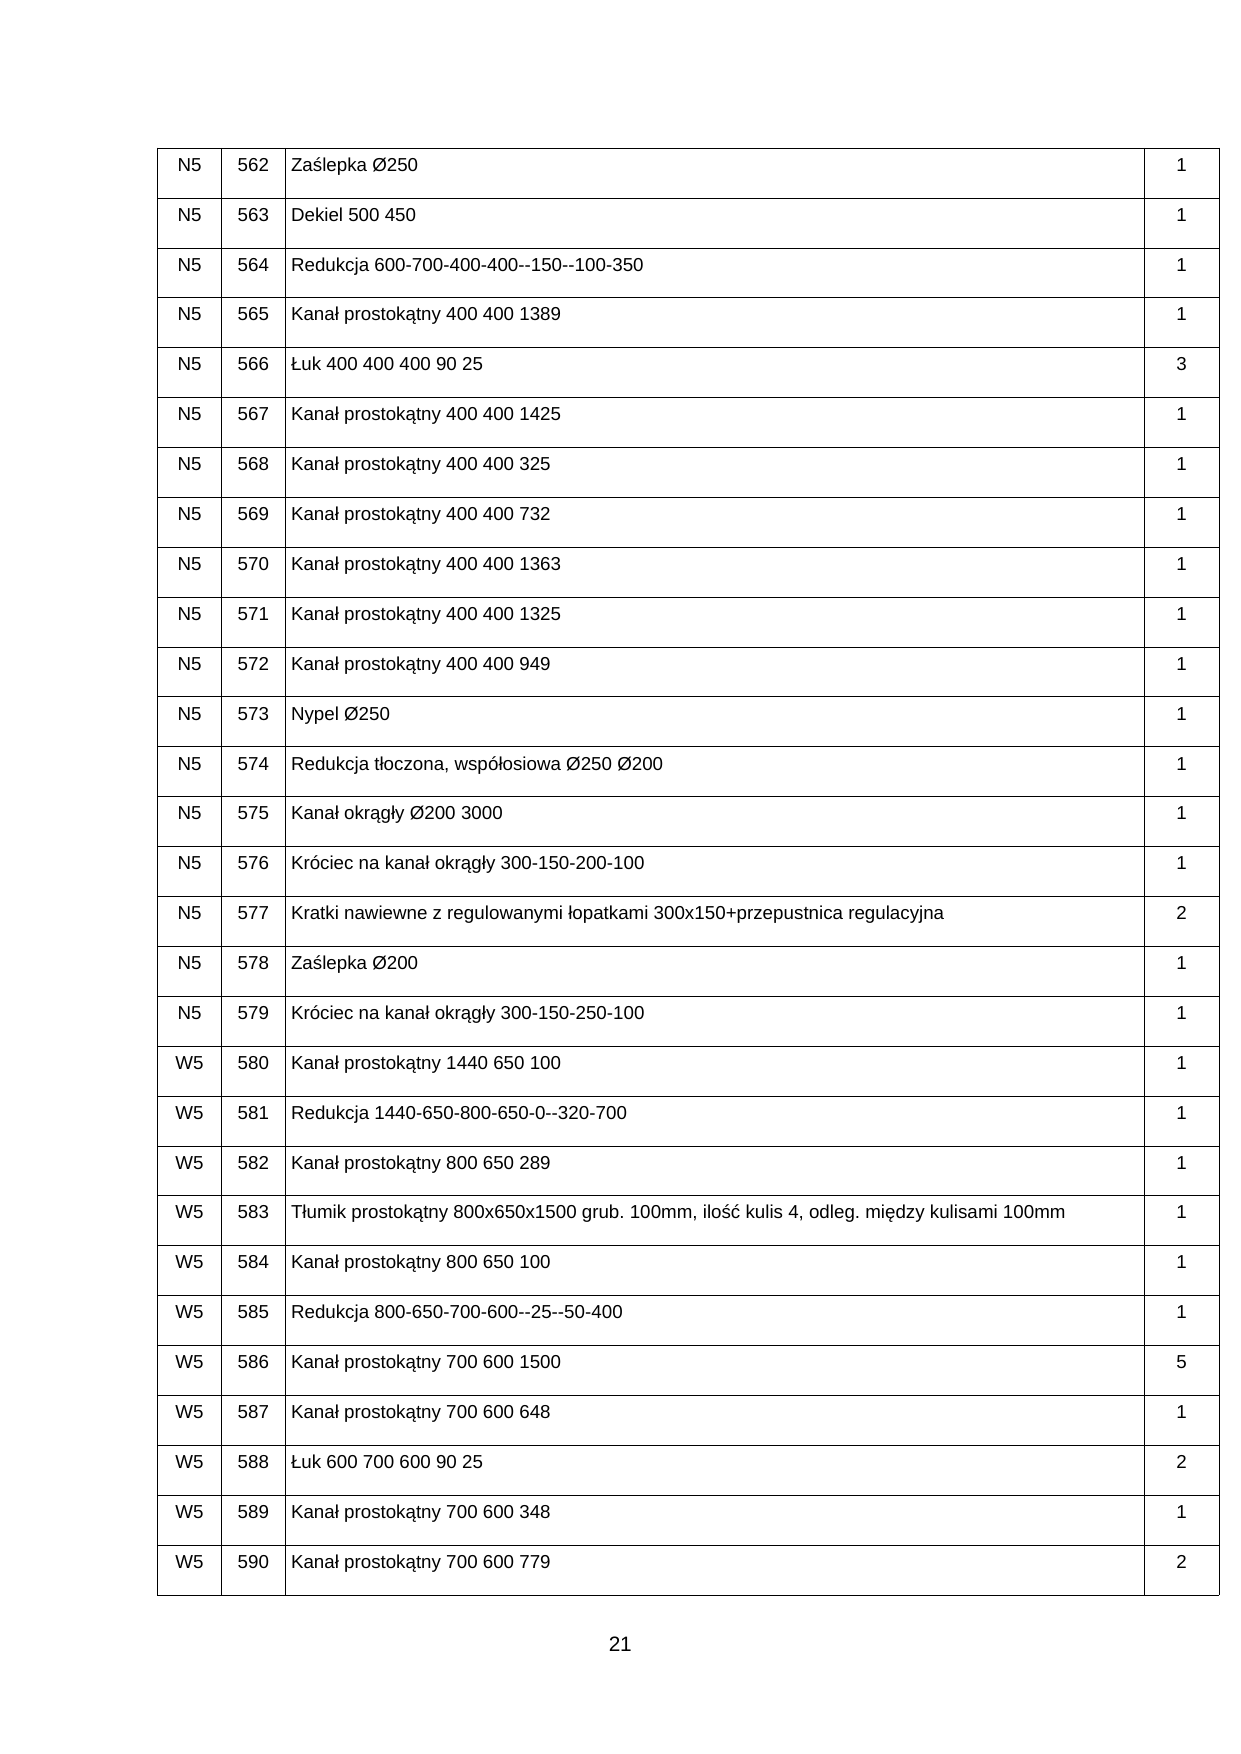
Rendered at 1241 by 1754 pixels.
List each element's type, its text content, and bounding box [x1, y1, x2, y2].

table_cell 572 [222, 648, 285, 696]
table_cell N5 [158, 498, 221, 547]
table_cell 2 [1145, 897, 1219, 946]
table_cell 581 [222, 1097, 285, 1146]
table_cell 575 [222, 797, 285, 846]
table_cell Kanał prostokątny 400 400 1363 [286, 548, 1144, 597]
table_cell 1 [1145, 398, 1219, 447]
table_cell N5 [158, 697, 221, 746]
table_cell Dekiel 500 450 [286, 199, 1144, 247]
table_cell 571 [222, 598, 285, 647]
table_cell 567 [222, 398, 285, 447]
table_cell N5 [158, 648, 221, 696]
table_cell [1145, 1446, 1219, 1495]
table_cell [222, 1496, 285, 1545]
table_cell 1 [1145, 997, 1219, 1046]
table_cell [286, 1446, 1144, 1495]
table_cell Kanał prostokątny 400 400 325 [286, 448, 1144, 497]
table_cell N5 [158, 947, 221, 996]
table_cell 1 [1145, 199, 1219, 247]
table_cell 1 [1145, 847, 1219, 896]
table_cell 1 [1145, 747, 1219, 796]
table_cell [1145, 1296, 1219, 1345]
table_cell 1 [1145, 149, 1219, 197]
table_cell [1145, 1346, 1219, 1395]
table_cell Redukcja tłoczona, współosiowa Ø250 Ø200 [286, 747, 1144, 796]
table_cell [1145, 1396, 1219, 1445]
table_cell 565 [222, 298, 285, 347]
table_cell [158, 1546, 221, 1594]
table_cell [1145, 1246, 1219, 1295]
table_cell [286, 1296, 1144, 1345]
table_cell 566 [222, 348, 285, 397]
table_cell 574 [222, 747, 285, 796]
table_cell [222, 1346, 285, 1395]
table_cell 1 [1145, 548, 1219, 597]
table_cell N5 [158, 997, 221, 1046]
table_cell Tłumik prostokątny 800x650x1500 grub. 100mm, ilość kulis 4, odleg. między kulisami 100mm [286, 1196, 1144, 1245]
table_cell Kanał prostokątny 400 400 1389 [286, 298, 1144, 347]
table_cell N5 [158, 249, 221, 297]
table_cell N5 [158, 298, 221, 347]
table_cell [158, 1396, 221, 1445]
table_cell 579 [222, 997, 285, 1046]
table_cell N5 [158, 847, 221, 896]
table_cell 1 [1145, 697, 1219, 746]
table_cell N5 [158, 797, 221, 846]
table_cell N5 [158, 897, 221, 946]
table_cell 1 [1145, 249, 1219, 297]
table_cell 569 [222, 498, 285, 547]
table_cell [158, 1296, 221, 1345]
table_cell W5 [158, 1196, 221, 1245]
table_cell 576 [222, 847, 285, 896]
table_cell 573 [222, 697, 285, 746]
table_cell Króciec na kanał okrągły 300-150-200-100 [286, 847, 1144, 896]
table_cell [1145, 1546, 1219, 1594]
table_cell 582 [222, 1147, 285, 1195]
table_cell W5 [158, 1147, 221, 1195]
table_cell W5 [158, 1097, 221, 1146]
table_cell 1 [1145, 498, 1219, 547]
table_cell N5 [158, 149, 221, 197]
table_cell 570 [222, 548, 285, 597]
table_cell Kanał prostokątny 400 400 732 [286, 498, 1144, 547]
table_cell 568 [222, 448, 285, 497]
table_cell 1 [1145, 598, 1219, 647]
table_cell N5 [158, 199, 221, 247]
table_cell N5 [158, 747, 221, 796]
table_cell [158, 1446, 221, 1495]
table_cell 564 [222, 249, 285, 297]
table_cell 580 [222, 1047, 285, 1096]
table_cell 584 [222, 1246, 285, 1295]
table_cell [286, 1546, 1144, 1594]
table_cell Kratki nawiewne z regulowanymi łopatkami 300x150+przepustnica regulacyjna [286, 897, 1144, 946]
table_cell 578 [222, 947, 285, 996]
table_cell 3 [1145, 348, 1219, 397]
table_cell Zaślepka Ø250 [286, 149, 1144, 197]
table_cell Kanał prostokątny 400 400 949 [286, 648, 1144, 696]
table_cell Kanał prostokątny 400 400 1425 [286, 398, 1144, 447]
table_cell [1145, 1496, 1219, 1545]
table_cell 583 [222, 1196, 285, 1245]
table_cell 1 [1145, 448, 1219, 497]
table_cell Kanał prostokątny 1440 650 100 [286, 1047, 1144, 1096]
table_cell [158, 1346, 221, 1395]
table_cell N5 [158, 398, 221, 447]
table_cell 563 [222, 199, 285, 247]
table_cell 1 [1145, 1047, 1219, 1096]
table_cell W5 [158, 1246, 221, 1295]
table_cell 1 [1145, 1196, 1219, 1245]
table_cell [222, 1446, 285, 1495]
table_cell Redukcja 1440-650-800-650-0--320-700 [286, 1097, 1144, 1146]
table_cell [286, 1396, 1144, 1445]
table_cell 1 [1145, 1147, 1219, 1195]
table_cell Nypel Ø250 [286, 697, 1144, 746]
table_cell Kanał okrągły Ø200 3000 [286, 797, 1144, 846]
table_cell Króciec na kanał okrągły 300-150-250-100 [286, 997, 1144, 1046]
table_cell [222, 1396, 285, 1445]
table_cell N5 [158, 548, 221, 597]
table_cell 562 [222, 149, 285, 197]
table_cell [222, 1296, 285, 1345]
table_cell Kanał prostokątny 800 650 100 [286, 1246, 1144, 1295]
table_cell Kanał prostokątny 800 650 289 [286, 1147, 1144, 1195]
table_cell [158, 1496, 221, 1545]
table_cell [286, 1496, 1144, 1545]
table_cell Łuk 400 400 400 90 25 [286, 348, 1144, 397]
table_cell 1 [1145, 1097, 1219, 1146]
table_cell W5 [158, 1047, 221, 1096]
table_cell 1 [1145, 298, 1219, 347]
table_cell Kanał prostokątny 400 400 1325 [286, 598, 1144, 647]
table_cell Zaślepka Ø200 [286, 947, 1144, 996]
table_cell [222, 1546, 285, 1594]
table_cell Redukcja 600-700-400-400--150--100-350 [286, 249, 1144, 297]
table_cell 577 [222, 897, 285, 946]
table_cell N5 [158, 598, 221, 647]
table_cell 1 [1145, 797, 1219, 846]
table_cell N5 [158, 348, 221, 397]
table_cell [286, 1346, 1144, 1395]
table_cell 1 [1145, 947, 1219, 996]
table_cell 1 [1145, 648, 1219, 696]
table_cell N5 [158, 448, 221, 497]
